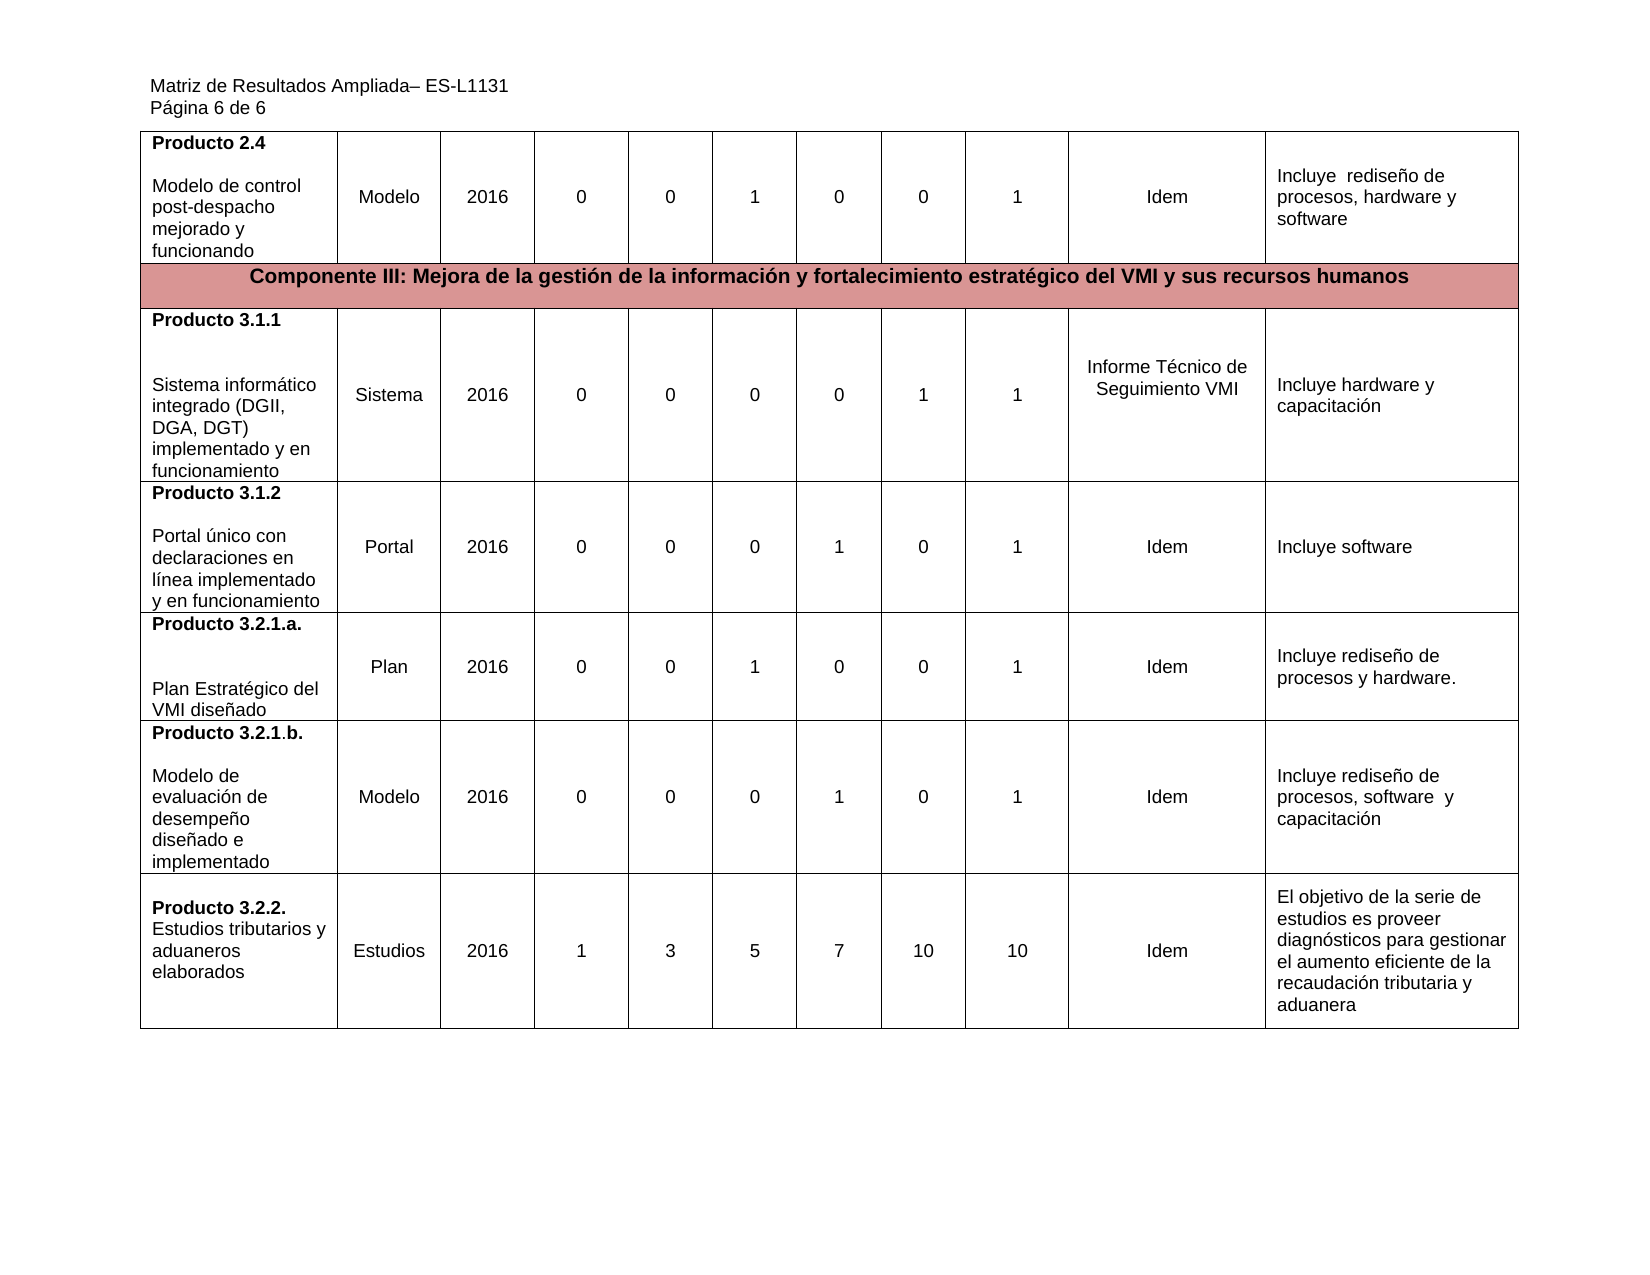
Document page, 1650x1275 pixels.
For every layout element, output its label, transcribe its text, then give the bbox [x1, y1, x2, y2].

table_cell Idem [1069, 132, 1265, 263]
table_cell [1266, 132, 1518, 263]
table_cell Incluye rediseño de procesos, software y capacitación [1266, 721, 1518, 872]
table_cell Idem [1069, 874, 1265, 1028]
table_cell Producto 3.2.2. Estudios tributarios y aduaneros elaborados [141, 874, 337, 1028]
table_cell Modelo [338, 132, 440, 263]
table_cell 2016 [441, 132, 534, 263]
table_cell Producto 2.4 Modelo de control post-despacho mejorado y funcionando [141, 132, 337, 263]
table_cell 1 [535, 874, 628, 1028]
table_cell 2016 [441, 613, 534, 720]
table_cell Producto 3.1.1 Sistema informático integrado (DGII, DGA, DGT) implementado y en funcionamiento [141, 309, 337, 481]
table_cell 0 [629, 482, 712, 612]
table_cell El objetivo de la serie de estudios es proveer diagnósticos para gestionar el aumento eficiente de la recaudación tributaria y aduanera [1266, 874, 1518, 1028]
table_cell 1 [966, 721, 1068, 872]
table_cell Producto 3.2.1.b. Modelo de evaluación de desempeño diseñado e implementado [141, 721, 337, 872]
table_cell 1 [797, 482, 881, 612]
table_cell 0 [797, 613, 881, 720]
table_cell Idem [1069, 721, 1265, 872]
table_cell 0 [629, 721, 712, 872]
table_cell 0 [713, 721, 796, 872]
table_cell Portal [338, 482, 440, 612]
table_cell 0 [882, 482, 965, 612]
table_cell 0 [629, 309, 712, 481]
table_cell Modelo [338, 721, 440, 872]
table_cell 0 [713, 482, 796, 612]
table_cell 2016 [441, 874, 534, 1028]
table_cell 10 [882, 874, 965, 1028]
table_cell 0 [535, 132, 628, 263]
table_cell 0 [882, 132, 965, 263]
table_cell 5 [713, 874, 796, 1028]
table_cell 7 [797, 874, 881, 1028]
table_cell 2016 [441, 482, 534, 612]
table_cell 1 [966, 132, 1068, 263]
table_cell 0 [535, 309, 628, 481]
table_cell 0 [882, 721, 965, 872]
table_cell Idem [1069, 613, 1265, 720]
table_cell 1 [966, 482, 1068, 612]
table_cell Estudios [338, 874, 440, 1028]
table_cell 0 [882, 613, 965, 720]
table_cell Producto 3.1.2 Portal único con declaraciones en línea implementado y en funcionamiento [141, 482, 337, 612]
table_cell 0 [629, 132, 712, 263]
table_cell 1 [882, 309, 965, 481]
table_cell Idem [1069, 482, 1265, 612]
table_cell Componente III: Mejora de la gestión de la información y fortalecimiento estratégico del VMI y sus recursos humanos [141, 264, 1518, 308]
table_cell 0 [629, 613, 712, 720]
table_cell Incluye hardware y capacitación [1266, 309, 1518, 481]
table_cell 0 [535, 613, 628, 720]
table_cell 0 [797, 132, 881, 263]
table_cell 10 [966, 874, 1068, 1028]
table_cell 2016 [441, 309, 534, 481]
table_cell Sistema [338, 309, 440, 481]
table_cell 0 [797, 309, 881, 481]
table_cell 1 [797, 721, 881, 872]
table_cell Incluye software [1266, 482, 1518, 612]
table_cell Informe Técnico de Seguimiento VMI [1069, 309, 1265, 481]
table_cell 0 [535, 482, 628, 612]
table_cell 1 [713, 613, 796, 720]
table_cell 1 [713, 132, 796, 263]
table_cell 2016 [441, 721, 534, 872]
table_cell Producto 3.2.1.a. Plan Estratégico del VMI diseñado [141, 613, 337, 720]
table_cell 0 [713, 309, 796, 481]
table_cell 1 [966, 613, 1068, 720]
table_cell Incluye rediseño de procesos y hardware. [1266, 613, 1518, 720]
table_cell 0 [535, 721, 628, 872]
table_cell 1 [966, 309, 1068, 481]
table_cell Plan [338, 613, 440, 720]
table_cell 3 [629, 874, 712, 1028]
